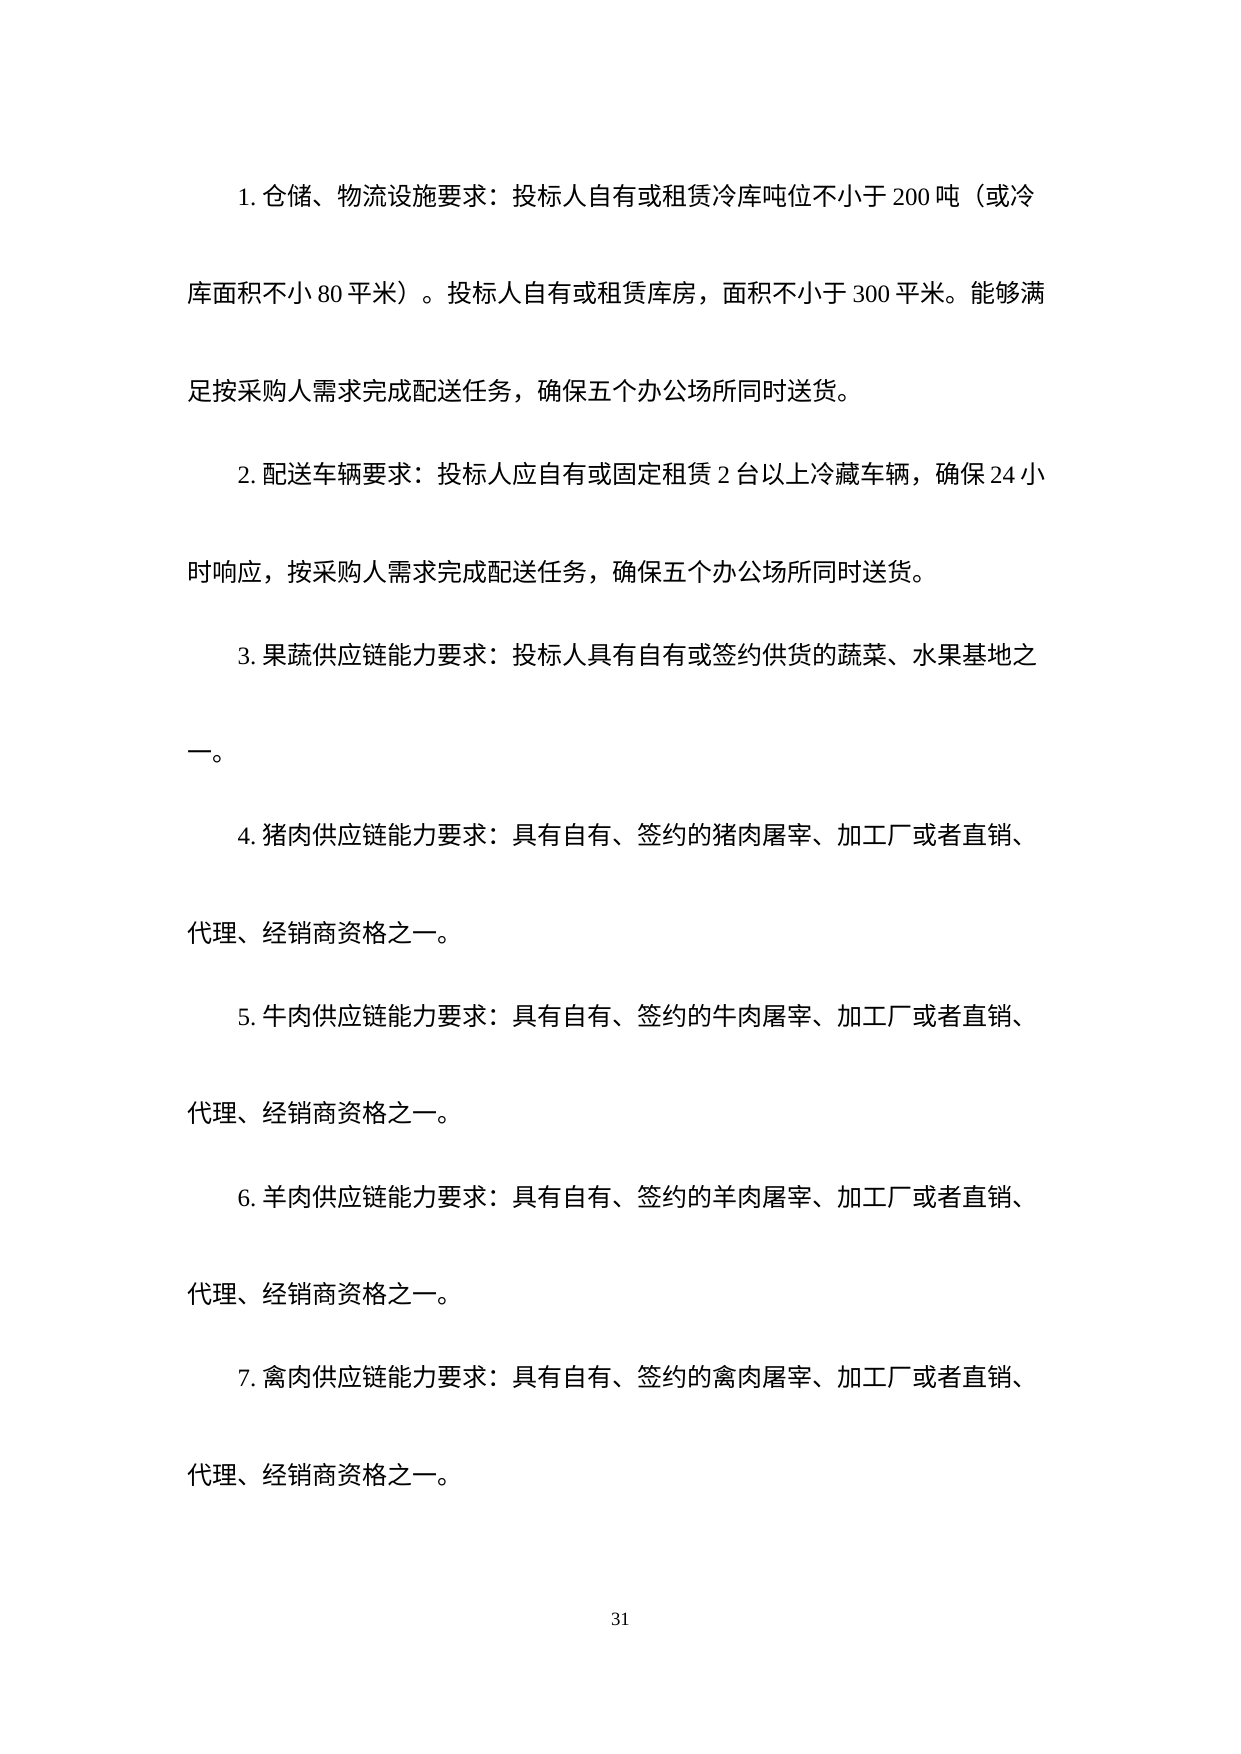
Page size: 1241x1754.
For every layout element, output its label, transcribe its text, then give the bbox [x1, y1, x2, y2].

text 1. 仓储、物流设施要求：投标人自有或租赁冷库吨位不小于200吨（或冷库面积不小80平米）。投标人自有或租赁库房，面积不小于300平米。能够满足按采购人需求完成配送任务，确保五个办公场所同时送货。 [187, 162, 1053, 422]
text 5. 牛肉供应链能力要求：具有自有、签约的牛肉屠宰、加工厂或者直销、代理、经销商资格之一。 [187, 982, 1053, 1144]
text 4. 猪肉供应链能力要求：具有自有、签约的猪肉屠宰、加工厂或者直销、代理、经销商资格之一。 [187, 801, 1053, 964]
text 7. 禽肉供应链能力要求：具有自有、签约的禽肉屠宰、加工厂或者直销、代理、经销商资格之一。 [187, 1343, 1053, 1506]
text 2. 配送车辆要求：投标人应自有或固定租赁2台以上冷藏车辆，确保24小时响应，按采购人需求完成配送任务，确保五个办公场所同时送货。 [187, 440, 1053, 603]
text 6. 羊肉供应链能力要求：具有自有、签约的羊肉屠宰、加工厂或者直销、代理、经销商资格之一。 [187, 1163, 1053, 1325]
text 3. 果蔬供应链能力要求：投标人具有自有或签约供货的蔬菜、水果基地之一。 [187, 621, 1053, 783]
